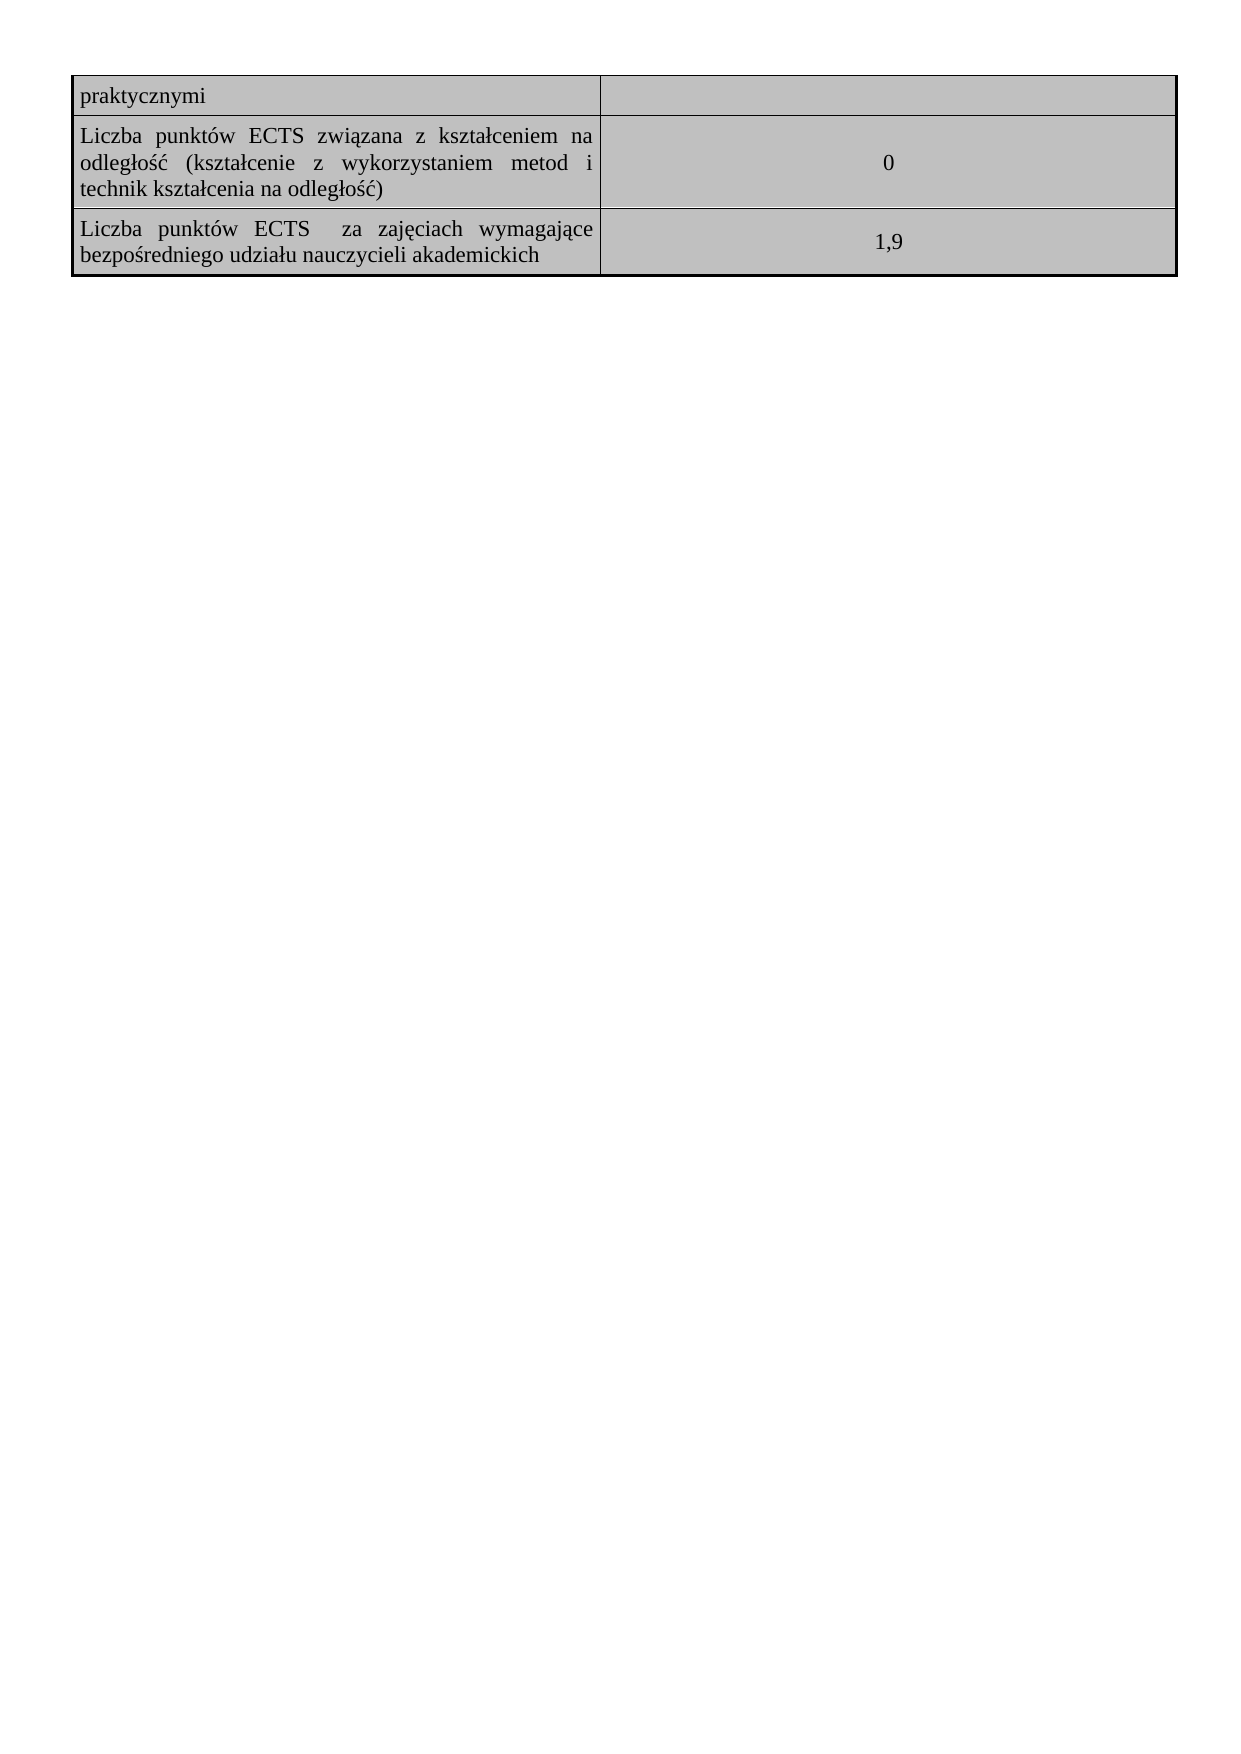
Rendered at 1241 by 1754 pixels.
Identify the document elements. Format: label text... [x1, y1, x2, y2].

table_cell 0 [601, 116, 1175, 207]
table_cell Liczba punktów ECTS związana z kształceniem na odległość (kształcenie z wykorzystaniem metod i technik kształcenia na odległość) [74, 116, 600, 207]
table_cell Liczba punktów ECTS za zajęciach wymagające bezpośredniego udziału nauczycieli akademickich [74, 209, 600, 274]
table_cell 1,9 [601, 209, 1175, 274]
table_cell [74, 76, 600, 115]
table_cell 3 [601, 76, 1175, 115]
